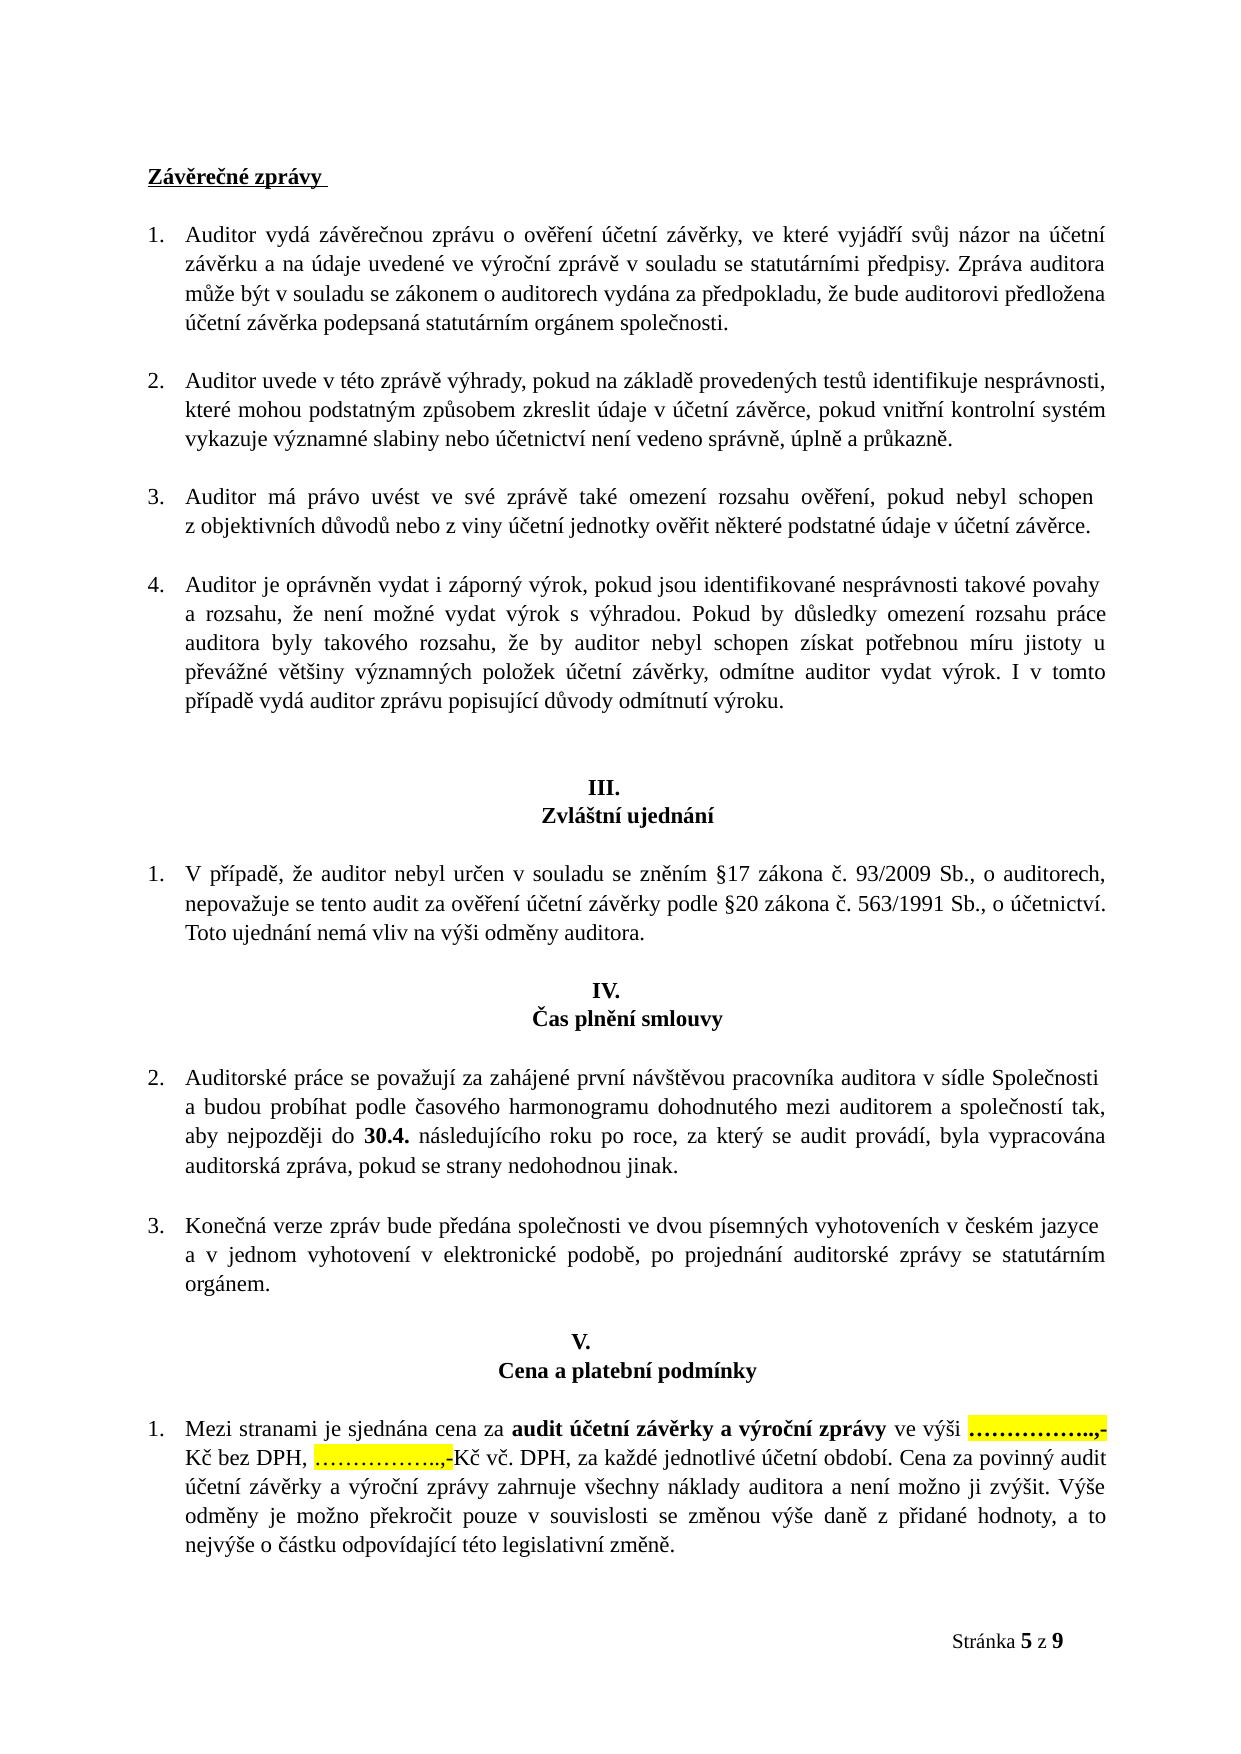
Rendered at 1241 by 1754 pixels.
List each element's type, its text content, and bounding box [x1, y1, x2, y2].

list Auditorské práce se považují za zahájené první návštěvou pracovníka auditora v sídle Společnosti a budou probíhat podle časového harmonogramu dohodnutého mezi auditorem a společností tak, aby nejpozději do 30.4. následujícího roku po roce, za který se audit provádí, byla vypracována auditorská zpráva, pokud se strany nedohodnou jinak. [147, 1064, 1107, 1178]
list V případě, že auditor nebyl určen v souladu se zněním §17 zákona č. 93/2009 Sb., o auditorech, nepovažuje se tento audit za ověření účetní závěrky podle §20 zákona č. 563/1991 Sb., o účetnictví. Toto ujednání nemá vliv na výši odměny auditora. [147, 860, 1107, 945]
list Auditor uvede v této zprávě výhrady, pokud na základě provedených testů identifikuje nesprávnosti, které mohou podstatným způsobem zkreslit údaje v účetní závěrce, pokud vnitřní kontrolní systém vykazuje významné slabiny nebo účetnictví není vedeno správně, úplně a průkazně. [147, 367, 1107, 452]
list Cena a platební podmínky [147, 1357, 1107, 1383]
list Mezi stranami je sjednána cena za audit účetní závěrky a výroční zprávy ve výši ……………..,- Kč bez DPH, ……………..,-Kč vč. DPH, za každé jednotlivé účetní období. Cena za povinný audit účetní závěrky a výroční zprávy zahrnuje všechny náklady auditora a není možno ji zvýšit. Výše odměny je možno překročit pouze v souvislosti se změnou výše daně z přidané hodnoty, a to nejvýše o částku odpovídající této legislativní změně. [147, 1414, 1107, 1558]
text Závěrečné zprávy [147, 163, 1107, 189]
list Konečná verze zpráv bude předána společnosti ve dvou písemných vyhotoveních v českém jazyce a v jednom vyhotovení v elektronické podobě, po projednání auditorské zprávy se statutárním orgánem. [147, 1212, 1107, 1297]
list Auditor má právo uvést ve své zprávě také omezení rozsahu ověření, pokud nebyl schopen z objektivních důvodů nebo z viny účetní jednotky ověřit některé podstatné údaje v účetní závěrce. [147, 483, 1107, 539]
list Čas plnění smlouvy [147, 1005, 1107, 1032]
list Auditor je oprávněn vydat i záporný výrok, pokud jsou identifikované nesprávnosti takové povahy a rozsahu, že není možné vydat výrok s výhradou. Pokud by důsledky omezení rozsahu práce auditora byly takového rozsahu, že by auditor nebyl schopen získat potřebnou míru jistoty u převážné většiny významných položek účetní závěrky, odmítne auditor vydat výrok. I v tomto případě vydá auditor zprávu popisující důvody odmítnutí výroku. [147, 571, 1107, 714]
list Zvláštní ujednání [147, 802, 1107, 829]
list Auditor vydá závěrečnou zprávu o ověření účetní závěrky, ve které vyjádří svůj názor na účetní závěrku a na údaje uvedené ve výroční zprávě v souladu se statutárními předpisy. Zpráva auditora může být v souladu se zákonem o auditorech vydána za předpokladu, že bude auditorovi předložena účetní závěrka podepsaná statutárním orgánem společnosti. [147, 221, 1107, 335]
